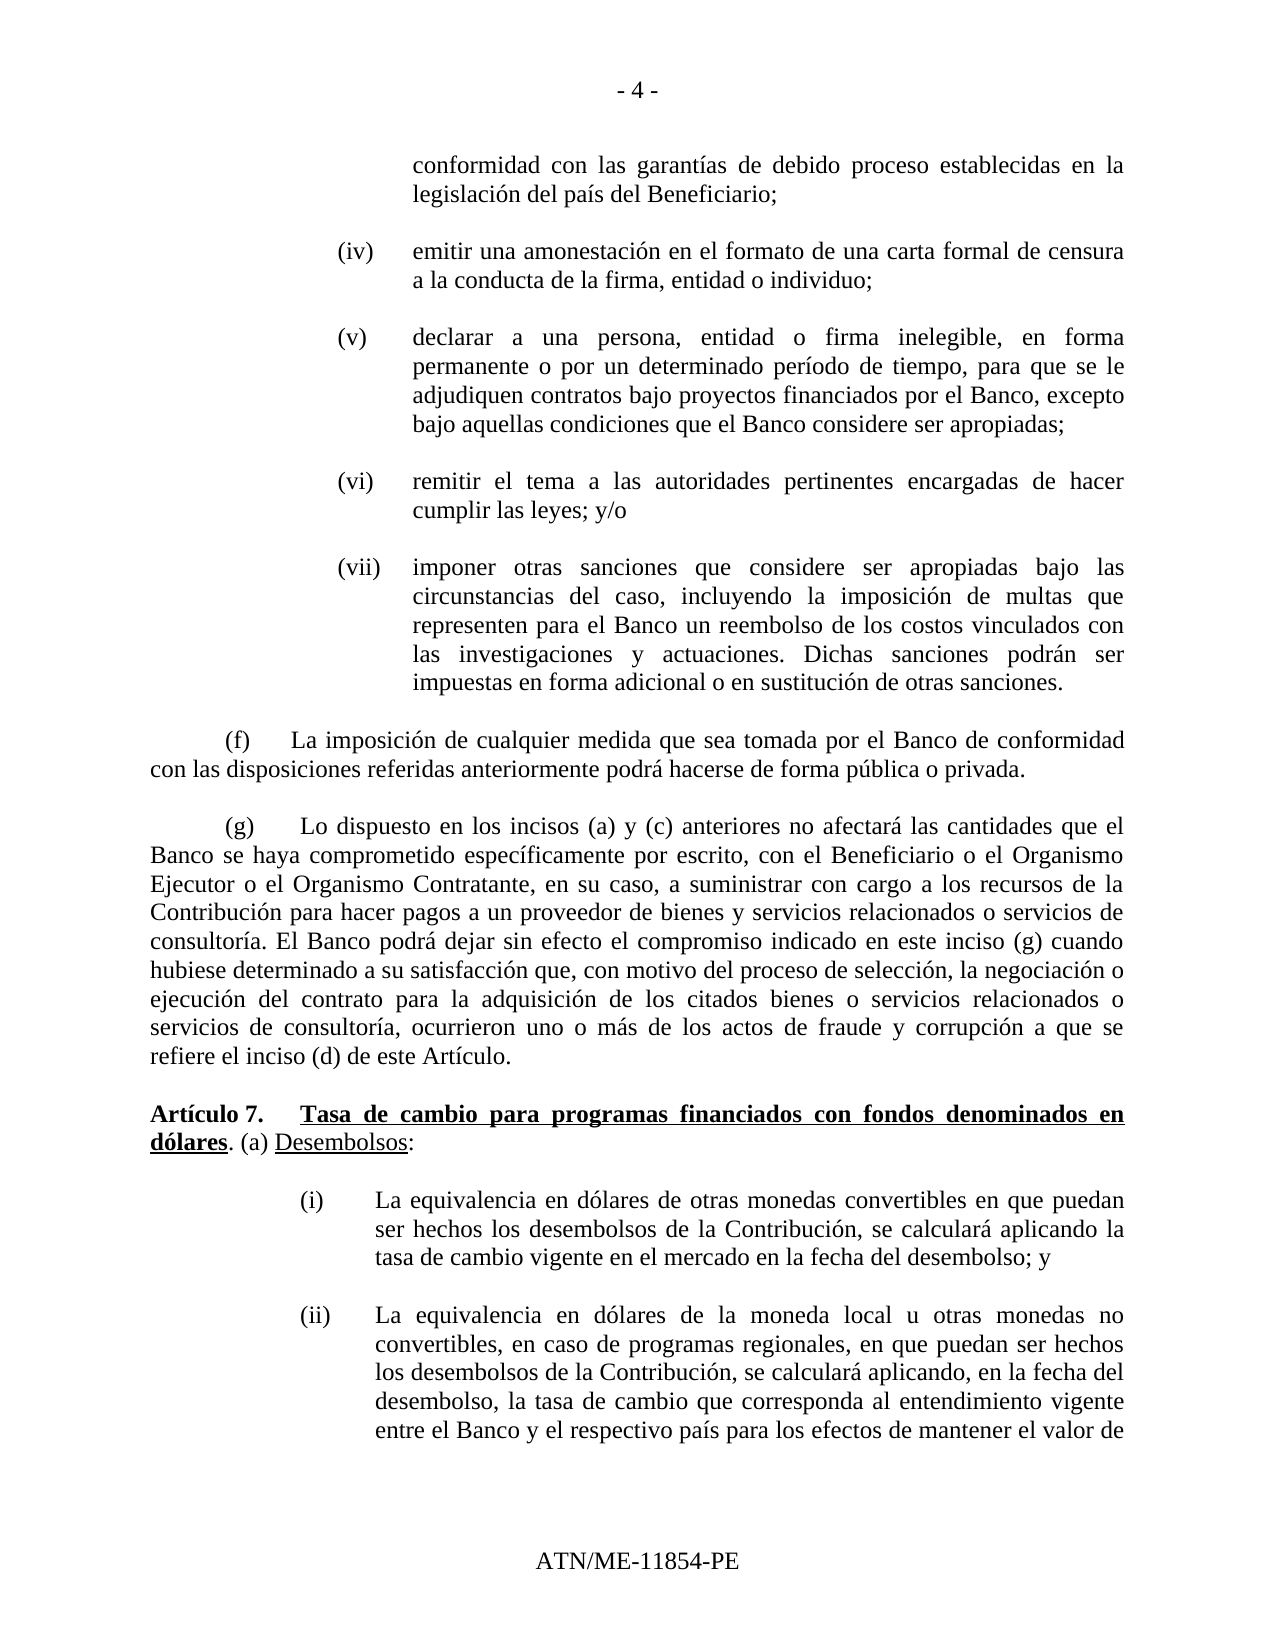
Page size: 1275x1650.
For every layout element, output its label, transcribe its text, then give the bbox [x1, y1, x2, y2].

list imponer otras sanciones que considere ser apropiadas bajo las circunstancias del caso, incluyendo la imposición de multas que representen para el Banco un reembolso de los costos vinculados con las investigaciones y actuaciones. Dichas sanciones podrán ser impuestas en forma adicional o en sustitución de otras sanciones. [337, 552, 1125, 696]
list emitir una amonestación en el formato de una carta formal de censura a la conducta de la firma, entidad o individuo; [337, 236, 1125, 294]
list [337, 150, 1125, 207]
text (i) La equivalencia en dólares de otras monedas convertibles en que puedan ser hechos los desembolsos de la Contribución, se calculará aplicando la tasa de cambio vigente en el mercado en la fecha del desembolso; y [300, 1185, 1125, 1271]
list remitir el tema a las autoridades pertinentes encargadas de hacer cumplir las leyes; y/o [337, 466, 1125, 524]
text (f) La imposición de cualquier medida que sea tomada por el Banco de conformidad con las disposiciones referidas anteriormente podrá hacerse de forma pública o privada. [150, 725, 1125, 782]
text (g) Lo dispuesto en los incisos (a) y (c) anteriores no afectará las cantidades que el Banco se haya comprometido específicamente por escrito, con el Beneficiario o el Organismo Ejecutor o el Organismo Contratante, en su caso, a suministrar con cargo a los recursos de la Contribución para hacer pagos a un proveedor de bienes y servicios relacionados o servicios de consultoría. El Banco podrá dejar sin efecto el compromiso indicado en este inciso (g) cuando hubiese determinado a su satisfacción que, con motivo del proceso de selección, la negociación o ejecución del contrato para la adquisición de los citados bienes o servicios relacionados o servicios de consultoría, ocurrieron uno o más de los actos de fraude y corrupción a que se refiere el inciso (d) de este Artículo. [150, 811, 1125, 1070]
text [300, 1300, 1125, 1444]
list declarar a una persona, entidad o firma inelegible, en forma permanente o por un determinado período de tiempo, para que se le adjudiquen contratos bajo proyectos financiados por el Banco, excepto bajo aquellas condiciones que el Banco considere ser apropiadas; [337, 322, 1125, 437]
text Artículo 7. Tasa de cambio para programas financiados con fondos denominados en dólares. (a) Desembolsos: [150, 1099, 1125, 1156]
